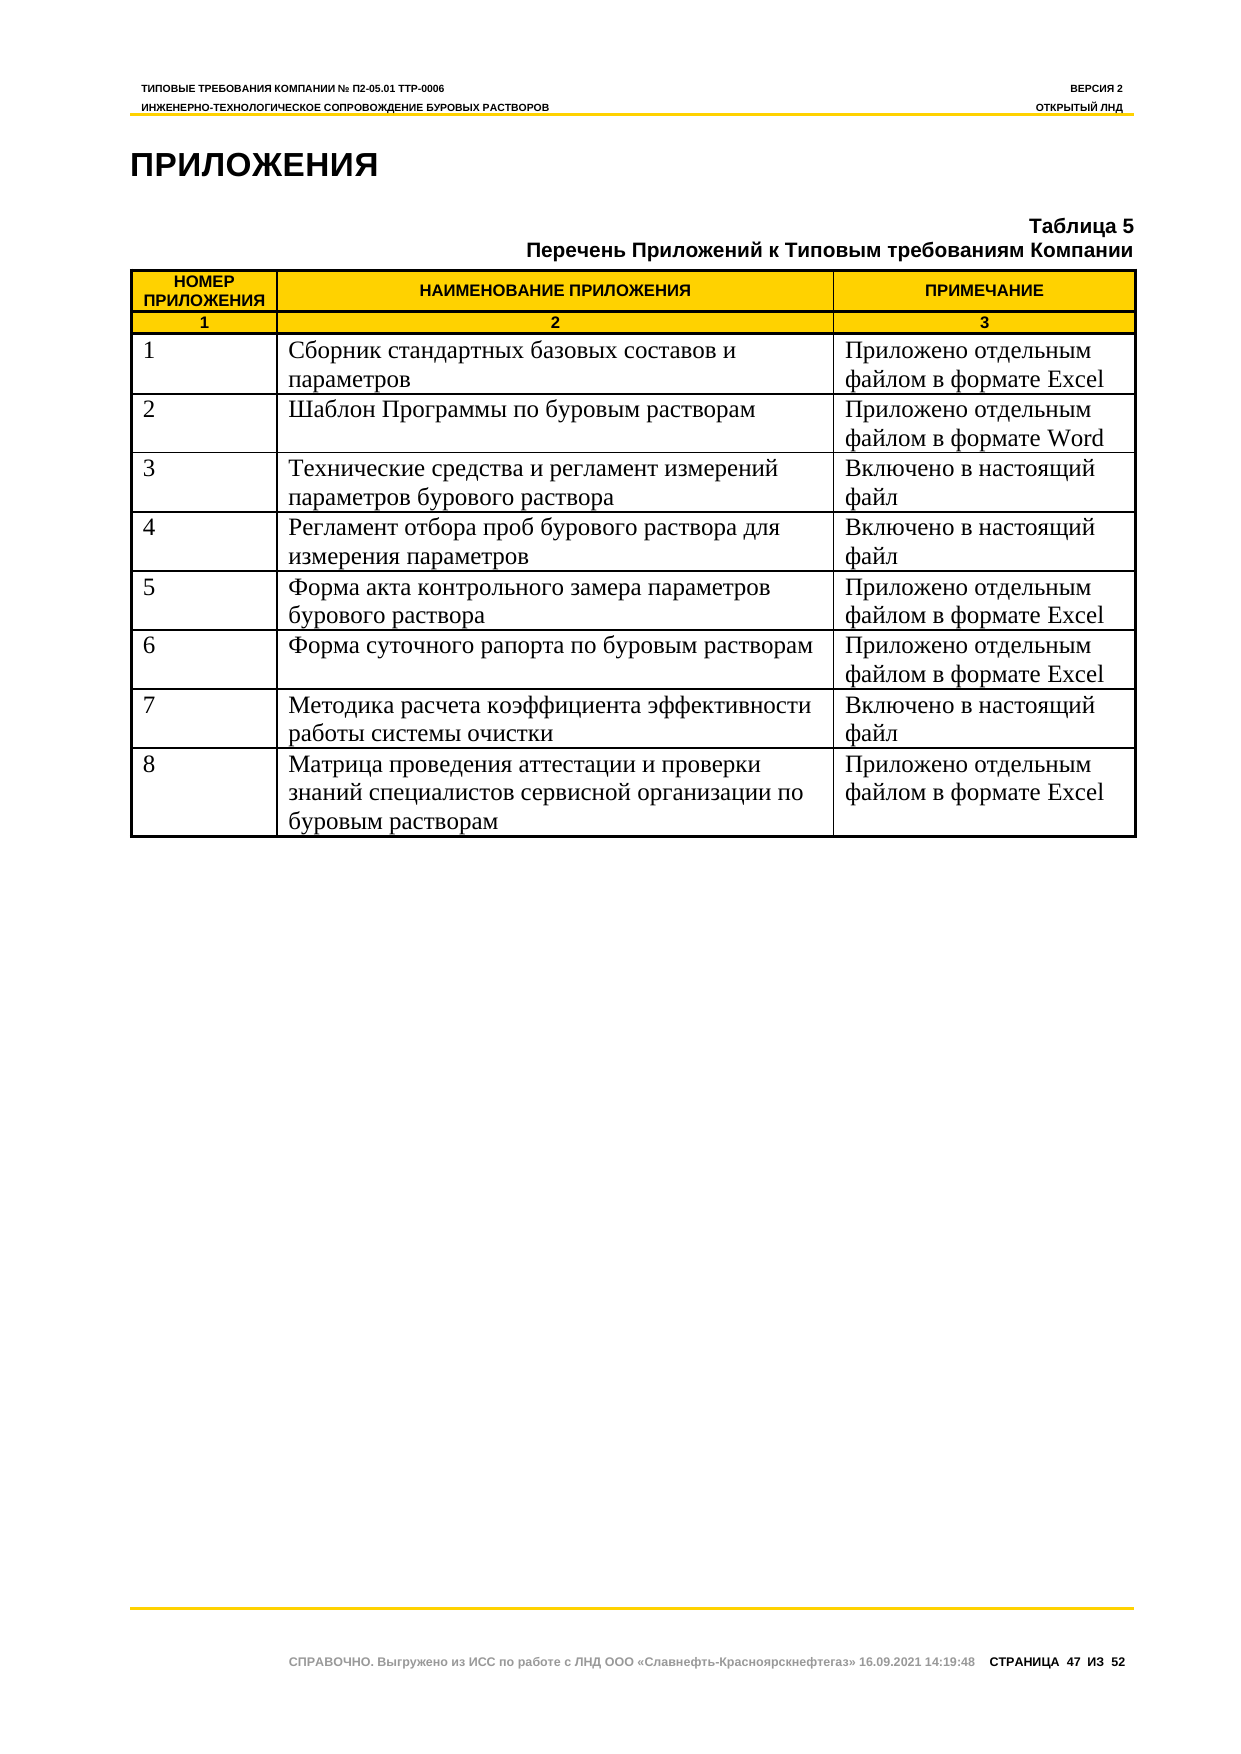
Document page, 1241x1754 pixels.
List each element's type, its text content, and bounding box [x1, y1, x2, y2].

subtitle ПРИЛОЖЕНИЯ [130, 145, 1134, 183]
table_cell Включено в настоящий файл [834, 690, 1134, 747]
table_header НОМЕР ПРИЛОЖЕНИЯ [133, 272, 276, 310]
table_cell 1 [133, 313, 276, 332]
table_cell Регламент отбора проб бурового раствора для измерения параметров [278, 513, 833, 570]
table_cell 2 [278, 313, 833, 332]
table_cell 3 [133, 453, 276, 511]
table_cell 4 [133, 513, 276, 570]
table_cell 5 [133, 572, 276, 629]
table_cell Форма акта контрольного замера параметров бурового раствора [278, 572, 833, 629]
table_cell Включено в настоящий файл [834, 513, 1134, 570]
table_cell Приложено отдельным файлом в формате Excel [834, 631, 1134, 688]
table_cell 6 [133, 631, 276, 688]
table_header ПРИМЕЧАНИЕ [834, 272, 1134, 310]
table_cell 7 [133, 690, 276, 747]
table_cell Сборник стандартных базовых составов и параметров [278, 335, 833, 393]
table_cell 3 [834, 313, 1134, 332]
table_cell Приложено отдельным файлом в формате Excel [834, 572, 1134, 629]
table_cell 1 [133, 335, 276, 393]
table_cell 8 [133, 749, 276, 835]
text Перечень Приложений к Типовым требованиям Компании [130, 238, 1134, 262]
table_cell Приложено отдельным файлом в формате Excel [834, 749, 1134, 835]
table_cell Матрица проведения аттестации и проверки знаний специалистов сервисной организации по буровым растворам [278, 749, 833, 835]
table_cell Методика расчета коэффициента эффективности работы системы очистки [278, 690, 833, 747]
table_cell Приложено отдельным файлом в формате Excel [834, 335, 1134, 393]
table_cell Приложено отдельным файлом в формате Word [834, 395, 1134, 452]
table_cell Технические средства и регламент измерений параметров бурового раствора [278, 453, 833, 511]
table_cell 2 [133, 395, 276, 452]
table_cell Форма суточного рапорта по буровым растворам [278, 631, 833, 688]
table_header НАИМЕНОВАНИЕ ПРИЛОЖЕНИЯ [278, 272, 833, 310]
table_cell Шаблон Программы по буровым растворам [278, 395, 833, 452]
table_cell Включено в настоящий файл [834, 453, 1134, 511]
